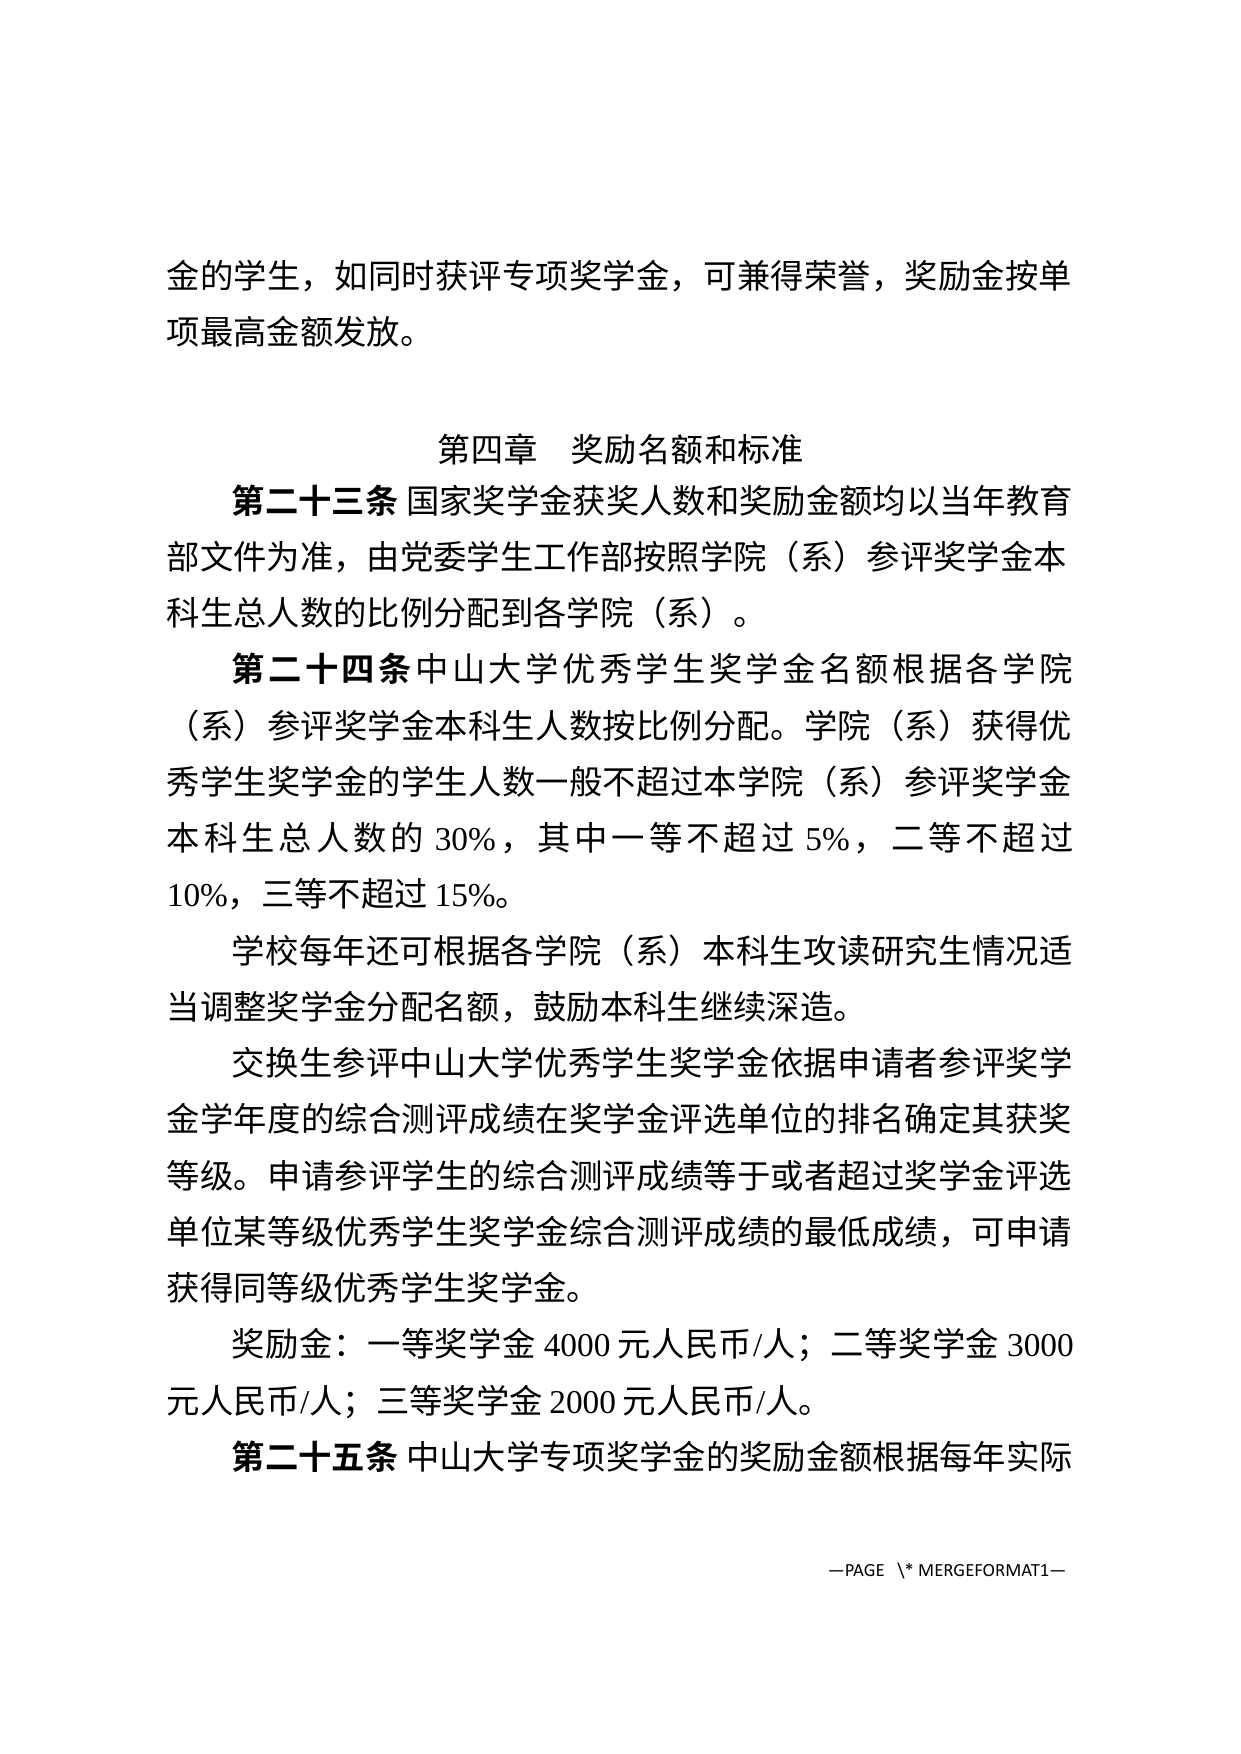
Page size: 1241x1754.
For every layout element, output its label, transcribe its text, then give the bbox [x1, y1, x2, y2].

text 第二十四条中山大学优秀学生奖学金名额根据各学院（系）参评奖学金本科生人数按比例分配。学院（系）获得优秀学生奖学金的学生人数一般不超过本学院（系）参评奖学金本科生总人数的30%，其中一等不超过5%，二等不超过 10%，三等不超过15%。 [167, 635, 1074, 916]
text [167, 1423, 1074, 1479]
text 奖励金：一等奖学金4000元人民币/人；二等奖学金3000元人民币/人；三等奖学金2000元人民币/人。 [167, 1310, 1074, 1423]
text 第四章 奖励名额和标准 [167, 410, 1074, 466]
text 学校每年还可根据各学院（系）本科生攻读研究生情况适当调整奖学金分配名额，鼓励本科生继续深造。 [167, 916, 1074, 1029]
text 交换生参评中山大学优秀学生奖学金依据申请者参评奖学金学年度的综合测评成绩在奖学金评选单位的排名确定其获奖等级。申请参评学生的综合测评成绩等于或者超过奖学金评选单位某等级优秀学生奖学金综合测评成绩的最低成绩，可申请获得同等级优秀学生奖学金。 [167, 1029, 1074, 1310]
text 第二十三条 国家奖学金获奖人数和奖励金额均以当年教育部文件为准，由党委学生工作部按照学院（系）参评奖学金本科生总人数的比例分配到各学院（系）。 [167, 466, 1074, 635]
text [167, 241, 1074, 354]
